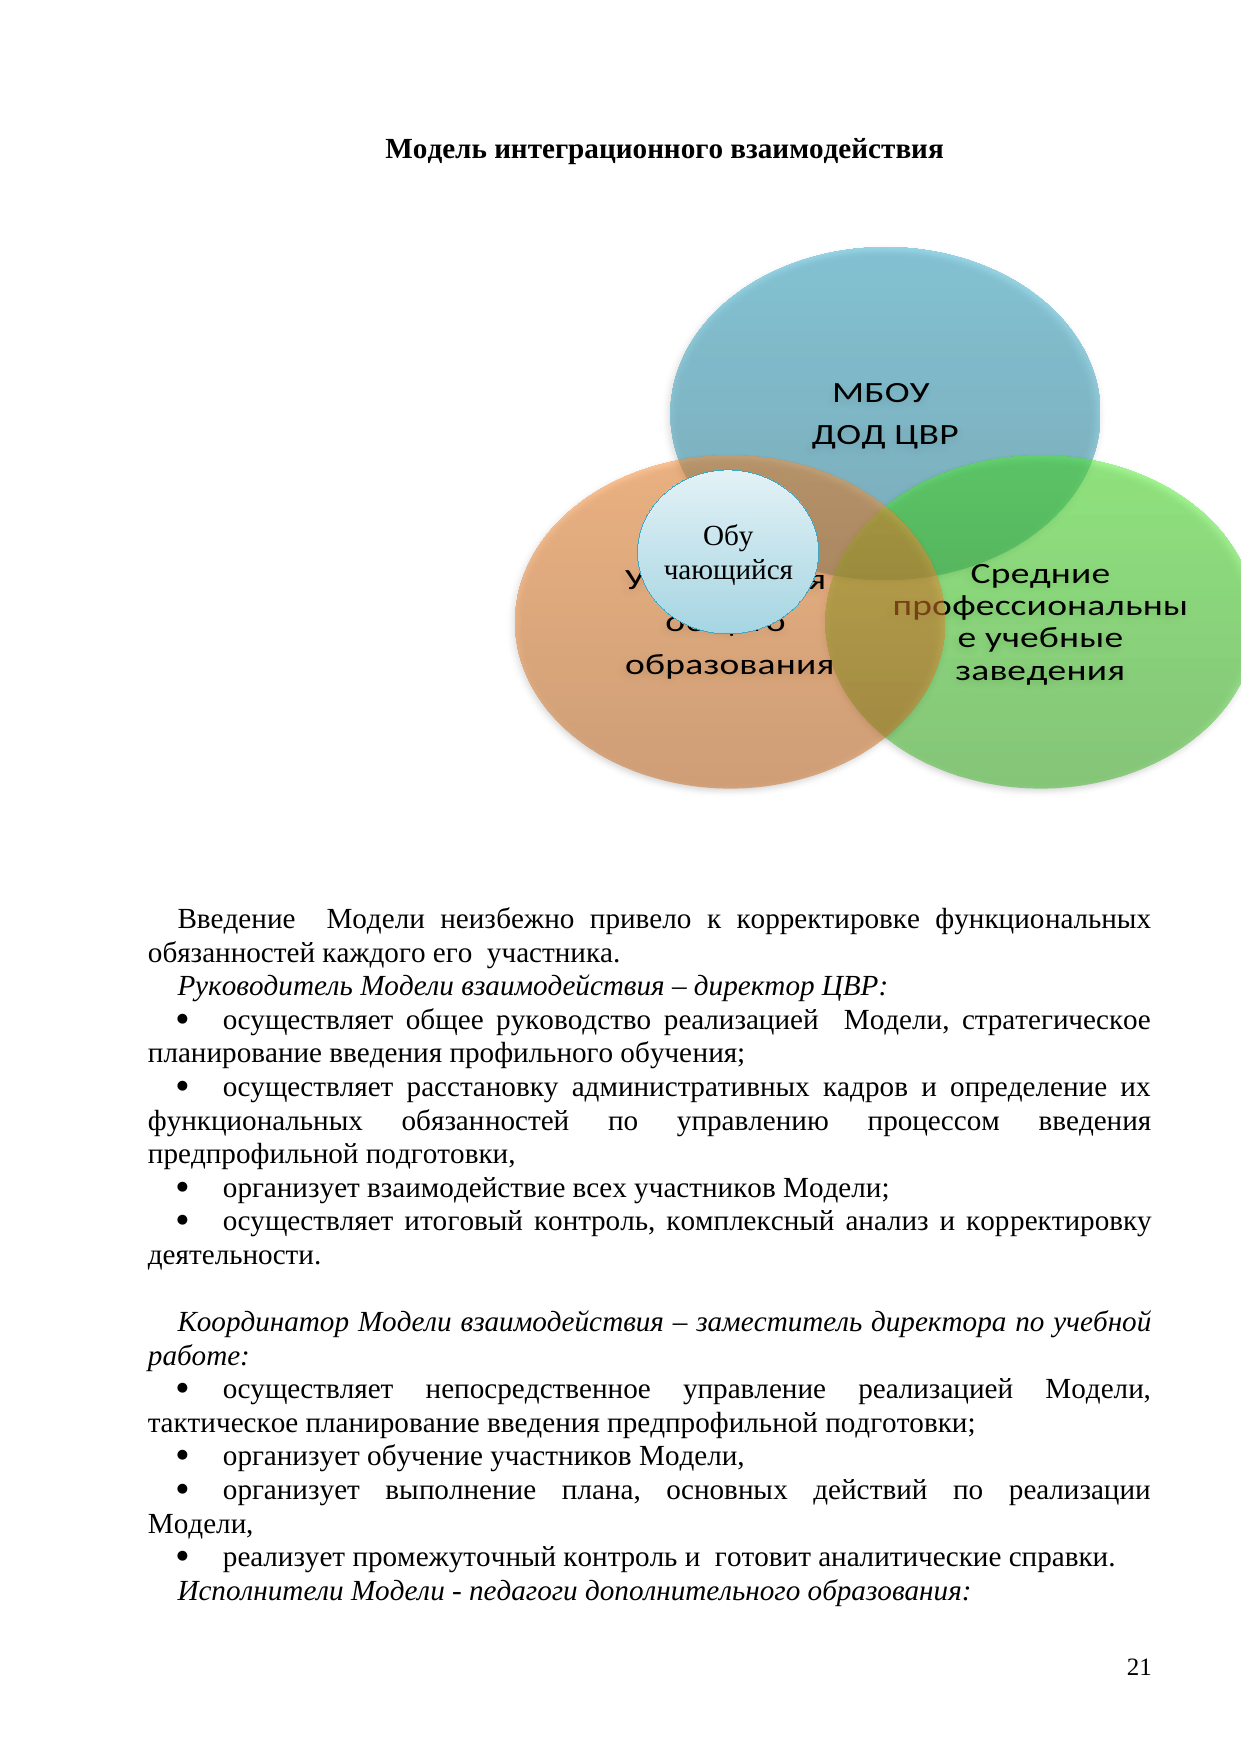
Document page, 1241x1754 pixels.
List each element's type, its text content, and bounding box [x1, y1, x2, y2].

list организует обучение участников Модели, [148, 1438, 1152, 1472]
list осуществляет непосредственное управление реализацией Модели, тактическое планирование введения предпрофильной подготовки; [148, 1371, 1152, 1438]
list организует выполнение плана, основных действий по реализации Модели, [148, 1472, 1152, 1539]
text Руководитель Модели взаимодействия – директор ЦВР: [148, 968, 1152, 1002]
list организует взаимодействие всех участников Модели; [148, 1170, 1152, 1203]
text Координатор Модели взаимодействия – заместитель директора по учебной работе: [148, 1304, 1152, 1371]
list осуществляет общее руководство реализацией Модели, стратегическое планирование введения профильного обучения; [148, 1002, 1152, 1069]
text Исполнители Модели - педагоги дополнительного образования: [148, 1573, 1152, 1607]
list реализует промежуточный контроль и готовит аналитические справки. [148, 1539, 1152, 1573]
text Введение Модели неизбежно привело к корректировке функциональных обязанностей каждого его участника. [148, 901, 1151, 968]
text Модель интеграционного взаимодействия [148, 131, 1152, 165]
list осуществляет расстановку административных кадров и определение их функциональных обязанностей по управлению процессом введения предпрофильной подготовки, [148, 1069, 1152, 1170]
list осуществляет итоговый контроль, комплексный анализ и корректировку деятельности. [148, 1203, 1152, 1271]
